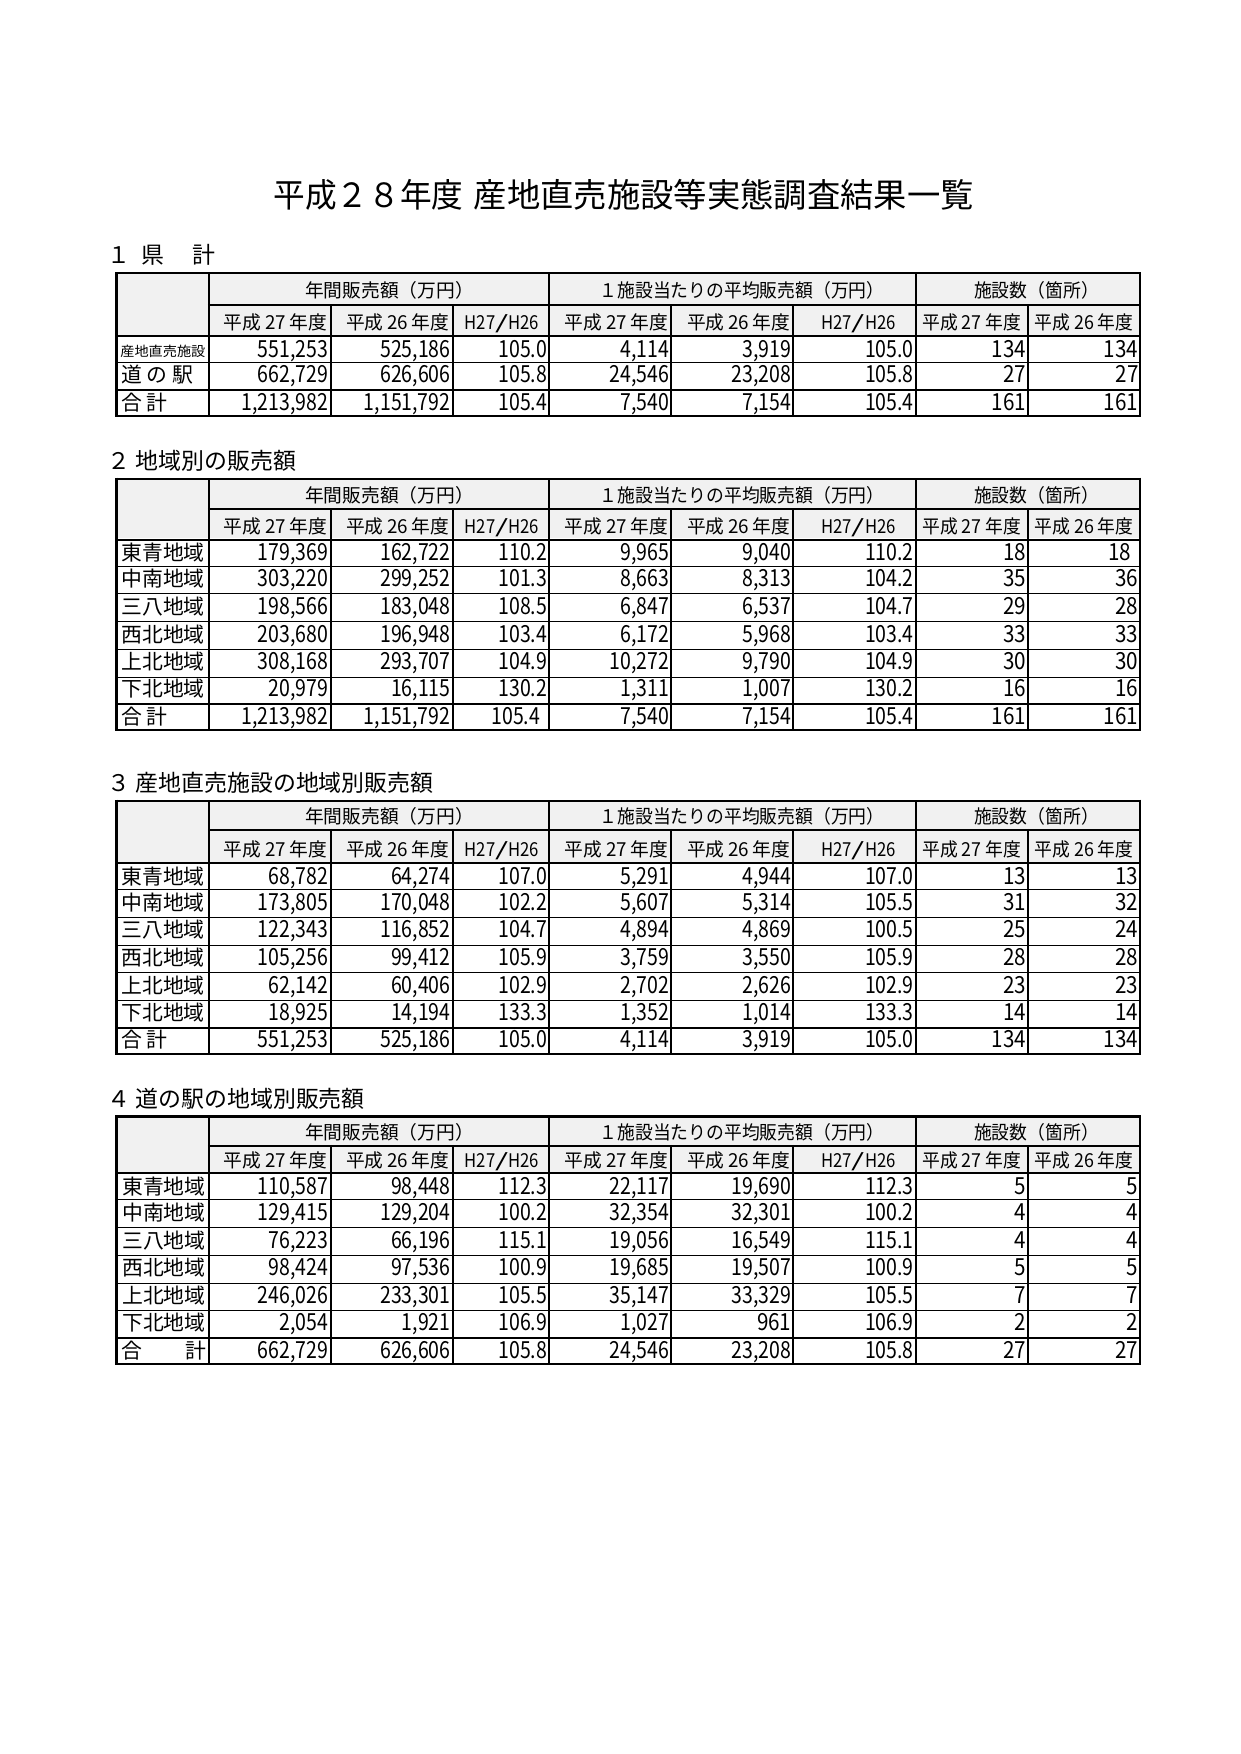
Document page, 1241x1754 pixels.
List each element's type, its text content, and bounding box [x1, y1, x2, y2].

table_cell 98,424 [210, 1256, 330, 1282]
table_header [118, 274, 208, 335]
table_cell 14,194 [332, 1001, 452, 1027]
table_cell 8,313 [672, 567, 792, 593]
table_cell 道 の 駅 [118, 363, 208, 389]
table_cell 105.4 [794, 705, 915, 729]
table_cell 299,252 [332, 567, 452, 593]
table_cell 平成27年度 [550, 831, 670, 862]
table_cell 14 [917, 1001, 1027, 1027]
table_header 年間販売額（万円） [210, 480, 548, 508]
table_cell 平成27年度 [550, 306, 670, 335]
table_cell 134 [917, 337, 1027, 362]
table_cell 4,114 [550, 337, 670, 362]
table_cell 104.2 [794, 567, 915, 593]
table_cell 9,965 [550, 541, 670, 566]
table_cell 183,048 [332, 594, 452, 621]
text １ 県 計 [107, 237, 1155, 270]
table_cell 2 [917, 1311, 1027, 1337]
table_cell 129,204 [332, 1200, 452, 1227]
table_cell 産地直売施設 [118, 337, 208, 362]
table_cell 5,291 [550, 864, 670, 889]
table_cell 62,142 [210, 973, 330, 1000]
table_cell 108.5 [454, 594, 548, 621]
table_cell 626,606 [332, 1339, 452, 1363]
table_cell 平成26年度 [332, 1147, 452, 1172]
table_cell 1,352 [550, 1001, 670, 1027]
table_cell 27 [917, 363, 1027, 389]
table_cell 107.0 [794, 864, 915, 889]
table_cell 105.8 [794, 1339, 915, 1363]
table_cell 平成26年度 [672, 510, 792, 538]
table_cell H27/H26 [454, 306, 548, 335]
table_cell 7,154 [672, 705, 792, 729]
table_cell 161 [917, 391, 1027, 415]
table_cell 105.0 [454, 337, 548, 362]
text 平成２８年度 産地直売施設等実態調査結果一覧 [273, 169, 1155, 217]
table_cell 2,702 [550, 973, 670, 1000]
table_cell 233,301 [332, 1284, 452, 1310]
table_cell 98,448 [332, 1174, 452, 1199]
table_cell 13 [1029, 864, 1139, 889]
table_header １施設当たりの平均販売額（万円） [550, 802, 915, 829]
table_cell 平成27年度 [210, 510, 330, 538]
table_cell 7,540 [550, 391, 670, 415]
table_header [118, 480, 208, 538]
table_cell 5 [917, 1174, 1027, 1199]
table_cell 112.3 [794, 1174, 915, 1199]
table_cell 3,759 [550, 946, 670, 972]
table_cell 14 [1029, 1001, 1139, 1027]
table_cell 合 計 [118, 1029, 208, 1053]
table_cell 105.0 [454, 1029, 548, 1053]
table_cell 161 [1029, 391, 1139, 415]
table_cell 104.7 [794, 594, 915, 621]
table_cell 10,272 [550, 650, 670, 676]
table_cell 平成26年度 [1029, 306, 1139, 335]
table_cell 30 [917, 650, 1027, 676]
text ４ 道の駅の地域別販売額 [107, 1081, 1155, 1114]
table_cell 33,329 [672, 1284, 792, 1310]
table_cell H27/H26 [794, 510, 915, 538]
table_cell 31 [917, 890, 1027, 917]
table_cell H27/H26 [454, 510, 548, 538]
table_cell 27 [917, 1339, 1027, 1363]
table_cell 16,115 [332, 678, 452, 703]
table_cell 246,026 [210, 1284, 330, 1310]
table_cell 平成26年度 [332, 510, 452, 538]
table_cell 中南地域 [118, 890, 208, 917]
table_cell 18,925 [210, 1001, 330, 1027]
table_cell 5,314 [672, 890, 792, 917]
table_header 施設数（箇所） [917, 1118, 1139, 1145]
table_cell 525,186 [332, 337, 452, 362]
table_cell 28 [1029, 946, 1139, 972]
table_cell 110,587 [210, 1174, 330, 1199]
table_cell 19,685 [550, 1256, 670, 1282]
table_cell 4 [1029, 1200, 1139, 1227]
table_cell 平成27年度 [917, 510, 1027, 538]
table_cell 196,948 [332, 622, 452, 649]
table_cell 100.9 [794, 1256, 915, 1282]
table_cell 105.5 [454, 1284, 548, 1310]
table_cell 102.2 [454, 890, 548, 917]
table_cell 16,549 [672, 1228, 792, 1255]
table_cell 25 [917, 918, 1027, 944]
table_cell 68,782 [210, 864, 330, 889]
table_cell 平成27年度 [550, 510, 670, 538]
table_cell 198,566 [210, 594, 330, 621]
table_cell 22,117 [550, 1174, 670, 1199]
table_cell 平成26年度 [1029, 510, 1139, 538]
table_cell 104.7 [454, 918, 548, 944]
table_cell 1,311 [550, 678, 670, 703]
table_cell 23,208 [672, 363, 792, 389]
table_cell 上北地域 [118, 650, 208, 676]
table_cell 平成27年度 [917, 306, 1027, 335]
table_cell 100.5 [794, 918, 915, 944]
table_cell 16 [917, 678, 1027, 703]
table_cell 19,690 [672, 1174, 792, 1199]
table_cell 133.3 [454, 1001, 548, 1027]
table_cell 100.9 [454, 1256, 548, 1282]
table_cell 130.2 [794, 678, 915, 703]
table_header １施設当たりの平均販売額（万円） [550, 1118, 915, 1145]
table_cell 7 [917, 1284, 1027, 1310]
table_cell 9,790 [672, 650, 792, 676]
table_header [118, 1118, 208, 1172]
table_cell 16 [1029, 678, 1139, 703]
table_cell 102.9 [454, 973, 548, 1000]
table_cell 東青地域 [118, 541, 208, 566]
table_cell 112.3 [454, 1174, 548, 1199]
table_cell H27/H26 [794, 1147, 915, 1172]
table_cell 平成27年度 [210, 1147, 330, 1172]
table_cell 平成26年度 [332, 306, 452, 335]
text ３ 産地直売施設の地域別販売額 [107, 765, 1155, 798]
table_cell 103.4 [454, 622, 548, 649]
table_cell 28 [917, 946, 1027, 972]
table_cell 99,412 [332, 946, 452, 972]
table_cell 105.0 [794, 337, 915, 362]
table_cell 平成26年度 [672, 831, 792, 862]
table_cell 122,343 [210, 918, 330, 944]
table_cell 中南地域 [118, 1200, 208, 1227]
table_cell 平成27年度 [917, 1147, 1027, 1172]
table_cell 平成26年度 [1029, 831, 1139, 862]
table_cell 28 [1029, 594, 1139, 621]
table_cell 13 [917, 864, 1027, 889]
table_cell 104.9 [794, 650, 915, 676]
table_cell 32 [1029, 890, 1139, 917]
table_cell 64,274 [332, 864, 452, 889]
table_cell 106.9 [454, 1311, 548, 1337]
table_cell 8,663 [550, 567, 670, 593]
table_cell 三八地域 [118, 594, 208, 621]
table_cell 115.1 [794, 1228, 915, 1255]
table_cell 平成26年度 [1029, 1147, 1139, 1172]
table_cell 662,729 [210, 363, 330, 389]
table_cell 1,027 [550, 1311, 670, 1337]
table_cell 平成26年度 [672, 1147, 792, 1172]
table_cell 1,151,792 [332, 705, 452, 729]
table_cell 4,869 [672, 918, 792, 944]
table_cell 6,537 [672, 594, 792, 621]
table_cell 36 [1029, 567, 1139, 593]
table_cell 6,172 [550, 622, 670, 649]
table_header １施設当たりの平均販売額（万円） [550, 480, 915, 508]
table_cell 20,979 [210, 678, 330, 703]
table_cell 5 [1029, 1174, 1139, 1199]
table_cell 30 [1029, 650, 1139, 676]
table_cell 662,729 [210, 1339, 330, 1363]
table_cell 2,054 [210, 1311, 330, 1337]
table_cell 下北地域 [118, 678, 208, 703]
table_cell 33 [917, 622, 1027, 649]
table_cell 29 [917, 594, 1027, 621]
table_cell 平成27年度 [210, 306, 330, 335]
table_cell 1,014 [672, 1001, 792, 1027]
table_cell 102.9 [794, 973, 915, 1000]
table_cell 105.4 [454, 705, 548, 729]
table_cell 18 [917, 541, 1027, 566]
table_cell 105.8 [454, 1339, 548, 1363]
table_cell 24,546 [550, 1339, 670, 1363]
table_cell 106.9 [794, 1311, 915, 1337]
table_header 施設数（箇所） [917, 802, 1139, 829]
table_cell 7,154 [672, 391, 792, 415]
table_cell 中南地域 [118, 567, 208, 593]
table_cell 三八地域 [118, 1228, 208, 1255]
table_cell 105.5 [794, 890, 915, 917]
table_cell H27/H26 [794, 306, 915, 335]
table_cell 平成26年度 [332, 831, 452, 862]
table_cell 134 [1029, 1029, 1139, 1053]
table_cell 35,147 [550, 1284, 670, 1310]
table_cell 19,507 [672, 1256, 792, 1282]
table_cell 1,151,792 [332, 391, 452, 415]
table_cell 32,354 [550, 1200, 670, 1227]
table_cell 162,722 [332, 541, 452, 566]
table_cell 4 [917, 1228, 1027, 1255]
table_header 年間販売額（万円） [210, 802, 548, 829]
table_cell 551,253 [210, 1029, 330, 1053]
table_cell 626,606 [332, 363, 452, 389]
table_cell 下北地域 [118, 1311, 208, 1337]
table_cell 105.8 [454, 363, 548, 389]
table_cell 合 計 [118, 705, 208, 729]
table_cell 9,040 [672, 541, 792, 566]
table_cell 下北地域 [118, 1001, 208, 1027]
table_cell 33 [1029, 622, 1139, 649]
table_cell 3,919 [672, 1029, 792, 1053]
table_cell 平成27年度 [210, 831, 330, 862]
table_cell 平成27年度 [550, 1147, 670, 1172]
table_cell 66,196 [332, 1228, 452, 1255]
table_cell 60,406 [332, 973, 452, 1000]
table_cell 23 [917, 973, 1027, 1000]
table_cell 5,968 [672, 622, 792, 649]
table_cell 6,847 [550, 594, 670, 621]
table_cell 101.3 [454, 567, 548, 593]
table_cell H27/H26 [454, 1147, 548, 1172]
table_cell 105.0 [794, 1029, 915, 1053]
table_cell 173,805 [210, 890, 330, 917]
table_header 年間販売額（万円） [210, 274, 548, 304]
table_cell 105.9 [454, 946, 548, 972]
table_cell 115.1 [454, 1228, 548, 1255]
table_cell 23,208 [672, 1339, 792, 1363]
table_cell 7 [1029, 1284, 1139, 1310]
table_cell 平成27年度 [917, 831, 1027, 862]
table_cell 76,223 [210, 1228, 330, 1255]
table_cell 103.4 [794, 622, 915, 649]
table_cell 上北地域 [118, 973, 208, 1000]
table_cell H27/H26 [794, 831, 915, 862]
table_header １施設当たりの平均販売額（万円） [550, 274, 915, 304]
table_cell 308,168 [210, 650, 330, 676]
table_cell 4 [917, 1200, 1027, 1227]
table_cell 4,944 [672, 864, 792, 889]
table_cell 東青地域 [118, 1174, 208, 1199]
table_cell 19,056 [550, 1228, 670, 1255]
table_cell 105.4 [454, 391, 548, 415]
table_cell 1,921 [332, 1311, 452, 1337]
table_header 施設数（箇所） [917, 480, 1139, 508]
table_cell 161 [917, 705, 1027, 729]
table_cell 35 [917, 567, 1027, 593]
table_cell 293,707 [332, 650, 452, 676]
table_cell 179,369 [210, 541, 330, 566]
table_cell 110.2 [454, 541, 548, 566]
table_cell 4,894 [550, 918, 670, 944]
table_cell 133.3 [794, 1001, 915, 1027]
text ２ 地域別の販売額 [107, 443, 1155, 476]
table_cell 32,301 [672, 1200, 792, 1227]
table_header 施設数（箇所） [917, 274, 1139, 304]
table_cell 110.2 [794, 541, 915, 566]
table_cell 平成26年度 [672, 306, 792, 335]
table_cell 134 [917, 1029, 1027, 1053]
table_cell 西北地域 [118, 1256, 208, 1282]
table_cell 105.9 [794, 946, 915, 972]
table_cell 上北地域 [118, 1284, 208, 1310]
table_cell 161 [1029, 705, 1139, 729]
table_cell 1,007 [672, 678, 792, 703]
table_cell 3,550 [672, 946, 792, 972]
table_cell 東青地域 [118, 864, 208, 889]
table_cell 西北地域 [118, 946, 208, 972]
table_cell 合 計 [118, 391, 208, 415]
table_cell 18 [1029, 541, 1139, 566]
table_cell 4 [1029, 1228, 1139, 1255]
table_cell 100.2 [794, 1200, 915, 1227]
table_cell 129,415 [210, 1200, 330, 1227]
table_cell 105.4 [794, 391, 915, 415]
table_cell 合 計 [118, 1339, 208, 1363]
table_cell 107.0 [454, 864, 548, 889]
table_cell 100.2 [454, 1200, 548, 1227]
table_cell 105,256 [210, 946, 330, 972]
table_cell 7,540 [550, 705, 670, 729]
table_cell 3,919 [672, 337, 792, 362]
table_cell 2 [1029, 1311, 1139, 1337]
table_cell 24 [1029, 918, 1139, 944]
table_cell 303,220 [210, 567, 330, 593]
table_cell 130.2 [454, 678, 548, 703]
table_cell 105.8 [794, 363, 915, 389]
table_cell 5 [917, 1256, 1027, 1282]
table_cell 134 [1029, 337, 1139, 362]
table_header 年間販売額（万円） [210, 1118, 548, 1145]
table_cell 97,536 [332, 1256, 452, 1282]
table_cell 1,213,982 [210, 391, 330, 415]
table_cell 24,546 [550, 363, 670, 389]
table_cell 4,114 [550, 1029, 670, 1053]
table_cell 三八地域 [118, 918, 208, 944]
table_cell 2,626 [672, 973, 792, 1000]
table_cell 1,213,982 [210, 705, 330, 729]
table_cell 27 [1029, 1339, 1139, 1363]
table_cell 5,607 [550, 890, 670, 917]
table_cell 27 [1029, 363, 1139, 389]
table_cell 5 [1029, 1256, 1139, 1282]
table_cell 961 [672, 1311, 792, 1337]
table_cell 104.9 [454, 650, 548, 676]
table_cell H27/H26 [454, 831, 548, 862]
table_cell 203,680 [210, 622, 330, 649]
table_header [118, 802, 208, 862]
table_cell 116,852 [332, 918, 452, 944]
table_cell 105.5 [794, 1284, 915, 1310]
table_cell 551,253 [210, 337, 330, 362]
table_cell 525,186 [332, 1029, 452, 1053]
table_cell 西北地域 [118, 622, 208, 649]
table_cell 23 [1029, 973, 1139, 1000]
table_cell 170,048 [332, 890, 452, 917]
